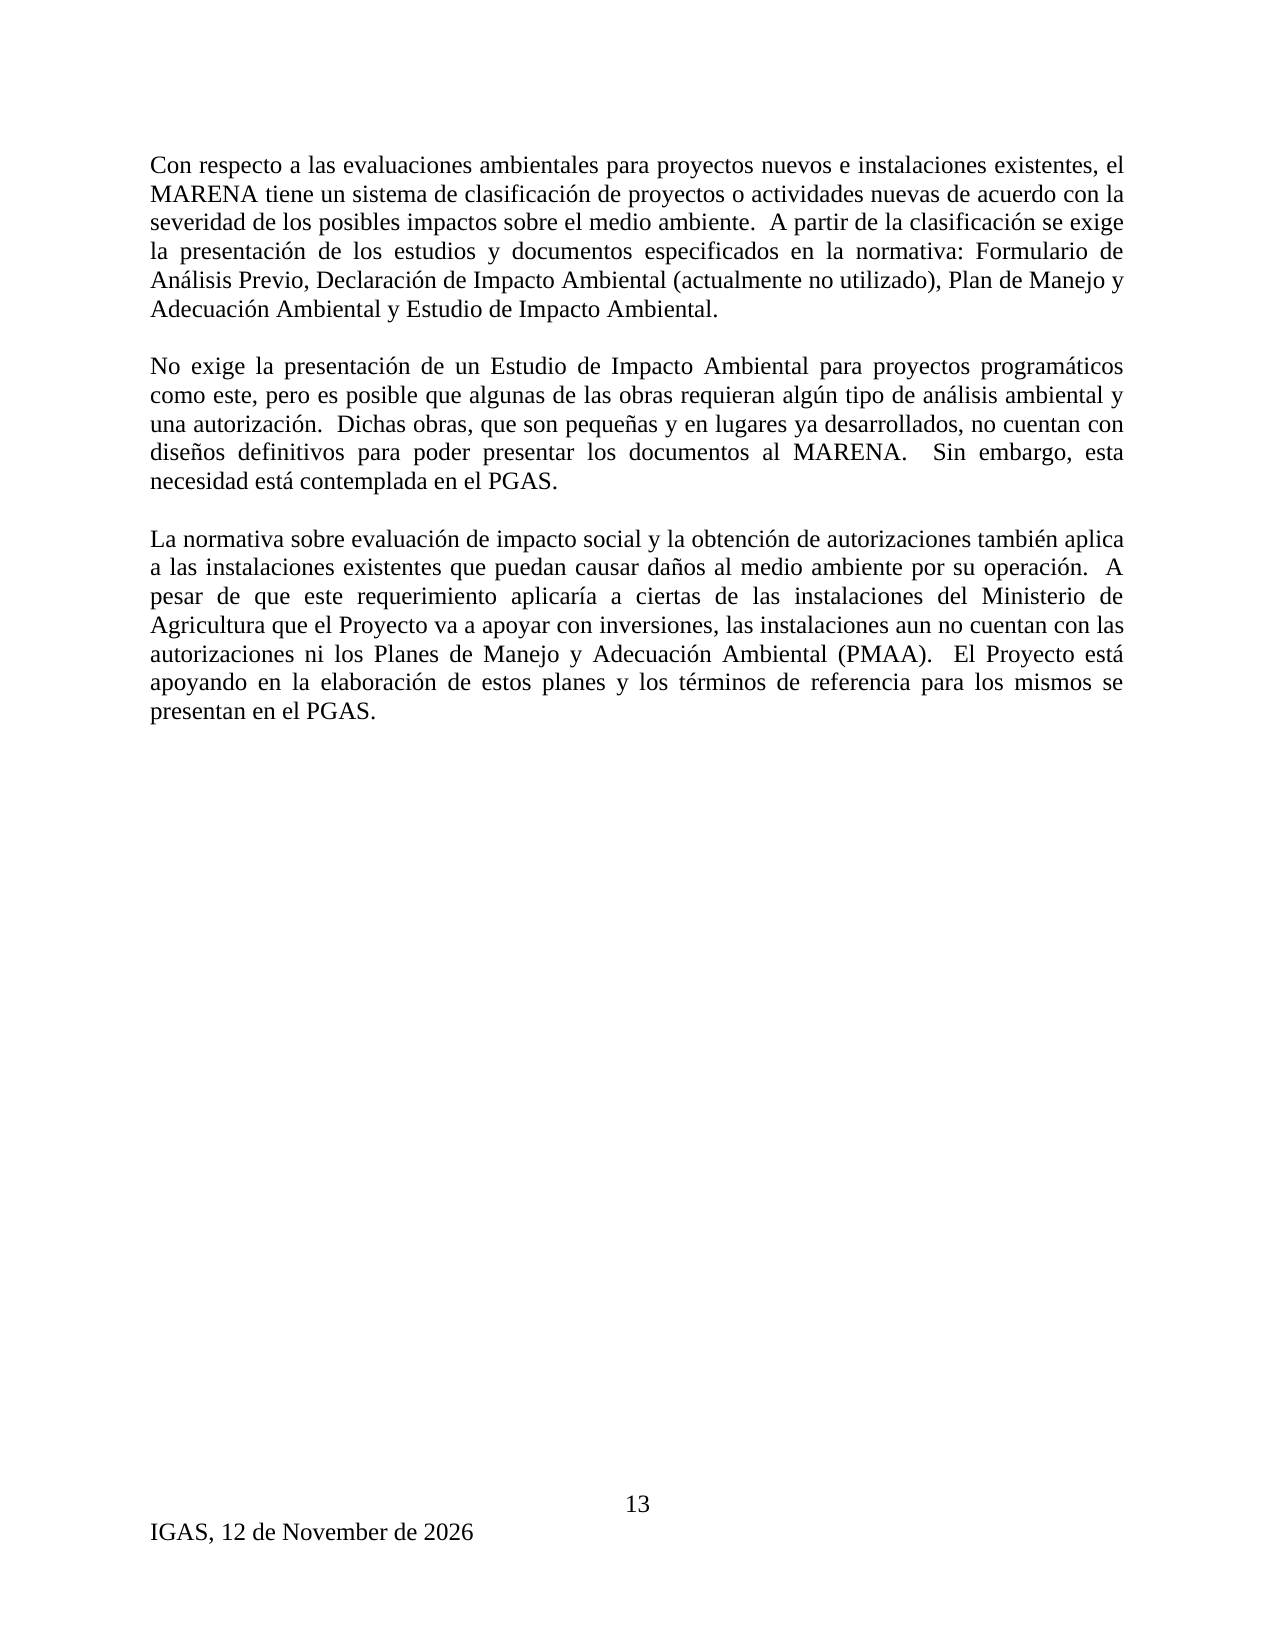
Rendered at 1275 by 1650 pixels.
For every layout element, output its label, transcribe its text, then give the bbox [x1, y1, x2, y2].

text Con respecto a las evaluaciones ambientales para proyectos nuevos e instalaciones existentes, el MARENA tiene un sistema de clasificación de proyectos o actividades nuevas de acuerdo con la severidad de los posibles impactos sobre el medio ambiente. A partir de la clasificación se exige la presentación de los estudios y documentos especificados en la normativa: Formulario de Análisis Previo, Declaración de Impacto Ambiental (actualmente no utilizado), Plan de Manejo y Adecuación Ambiental y Estudio de Impacto Ambiental. [150, 150, 1125, 322]
text No exige la presentación de un Estudio de Impacto Ambiental para proyectos programáticos como este, pero es posible que algunas de las obras requieran algún tipo de análisis ambiental y una autorización. Dichas obras, que son pequeñas y en lugares ya desarrollados, no cuentan con diseños definitivos para poder presentar los documentos al MARENA. Sin embargo, esta necesidad está contemplada en el PGAS. [150, 351, 1125, 495]
text La normativa sobre evaluación de impacto social y la obtención de autorizaciones también aplica a las instalaciones existentes que puedan causar daños al medio ambiente por su operación. A pesar de que este requerimiento aplicaría a ciertas de las instalaciones del Ministerio de Agricultura que el Proyecto va a apoyar con inversiones, las instalaciones aun no cuentan con las autorizaciones ni los Planes de Manejo y Adecuación Ambiental (PMAA). El Proyecto está apoyando en la elaboración de estos planes y los términos de referencia para los mismos se presentan en el PGAS. [150, 524, 1125, 725]
